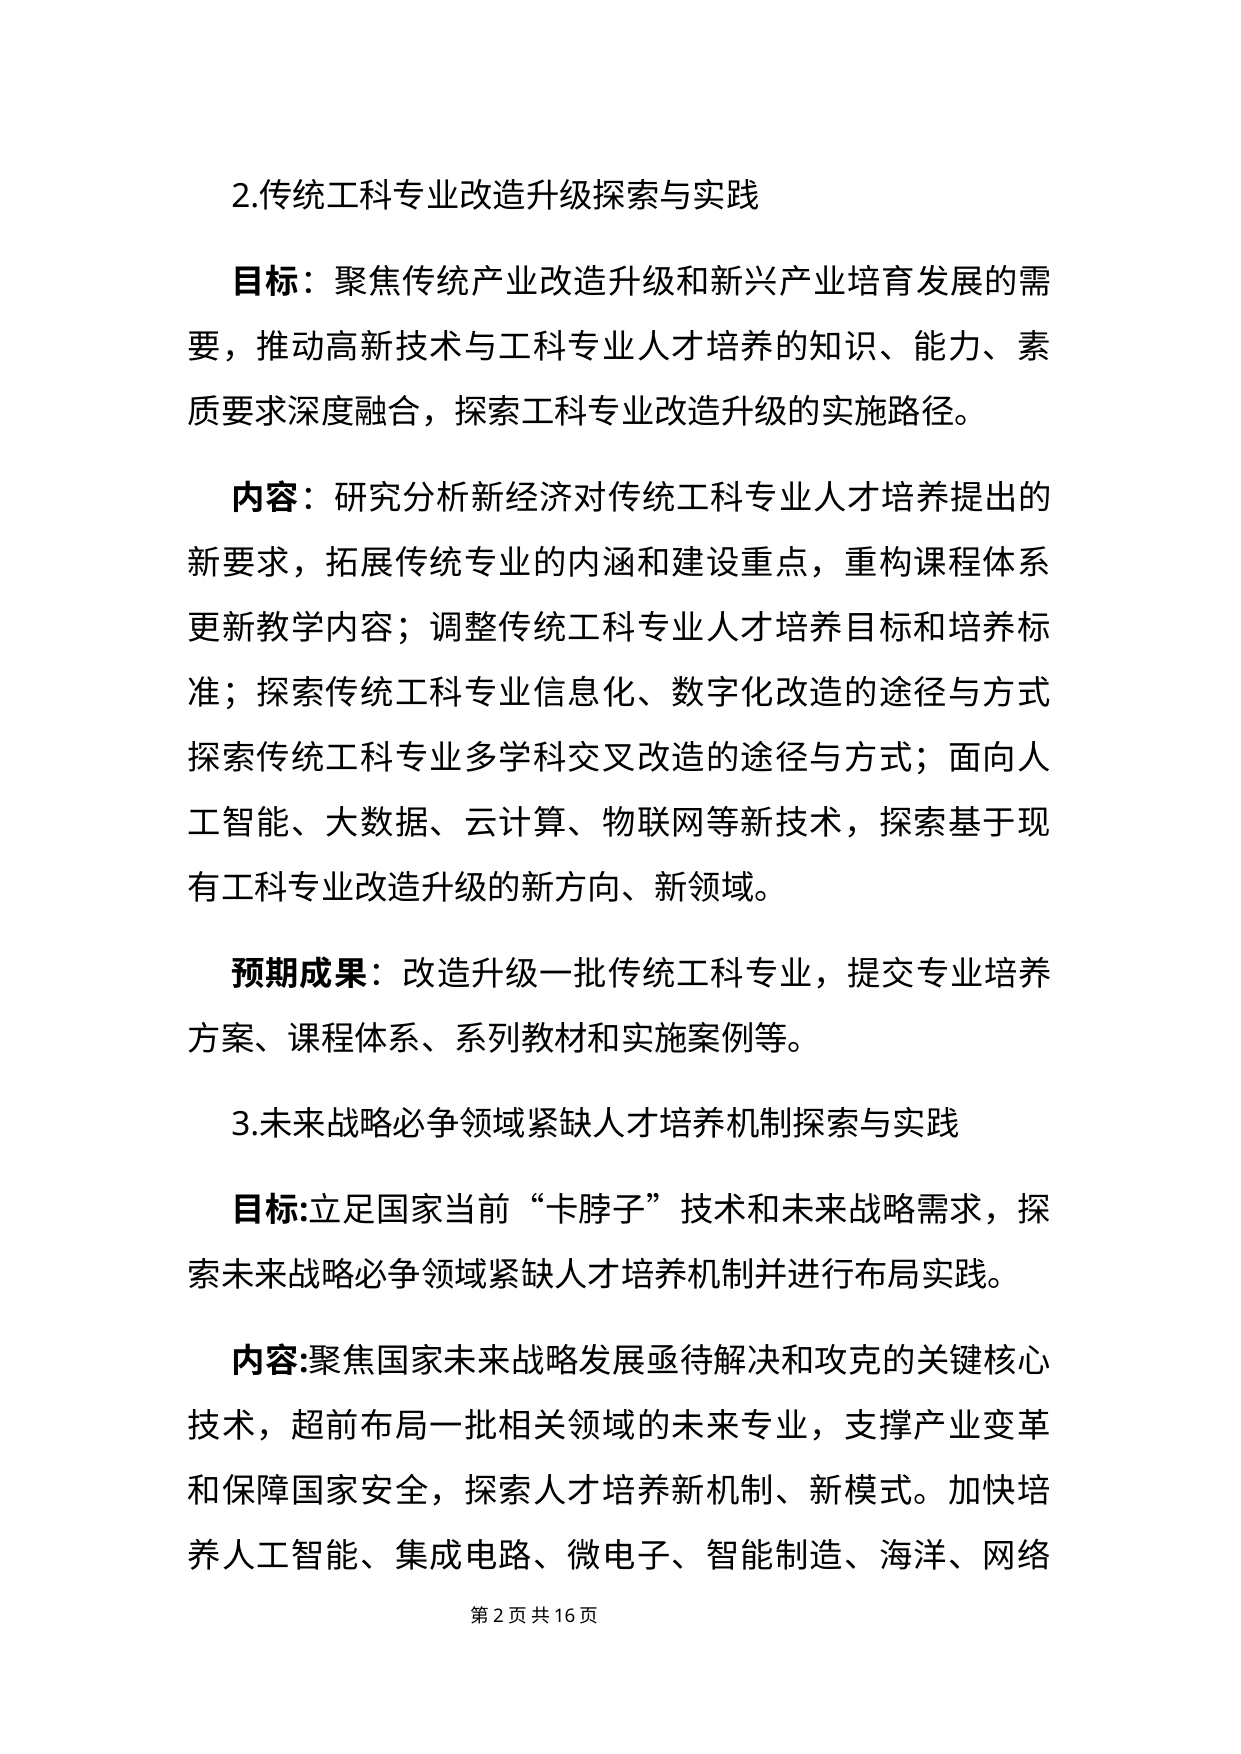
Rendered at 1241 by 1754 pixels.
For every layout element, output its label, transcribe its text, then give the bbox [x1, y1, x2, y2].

text 内容：研究分析新经济对传统工科专业人才培养提出的新要求，拓展传统专业的内涵和建设重点，重构课程体系，更新教学内容；调整传统工科专业人才培养目标和培养标准；探索传统工科专业信息化、数字化改造的途径与方式；探索传统工科专业多学科交叉改造的途径与方式；面向人工智能、大数据、云计算、物联网等新技术，探索基于现有工科专业改造升级的新方向、新领域。 [187, 462, 1053, 917]
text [187, 1326, 1053, 1586]
text 3.未来战略必争领域紧缺人才培养机制探索与实践 [187, 1089, 1053, 1154]
text 目标：聚焦传统产业改造升级和新兴产业培育发展的需要，推动高新技术与工科专业人才培养的知识、能力、素质要求深度融合，探索工科专业改造升级的实施路径。 [187, 246, 1053, 441]
text 2.传统工科专业改造升级探索与实践 [187, 161, 1053, 226]
text 预期成果：改造升级一批传统工科专业，提交专业培养方案、课程体系、系列教材和实施案例等。 [187, 938, 1053, 1068]
text 目标:立足国家当前“卡脖子”技术和未来战略需求，探索未来战略必争领域紧缺人才培养机制并进行布局实践。 [187, 1175, 1053, 1305]
